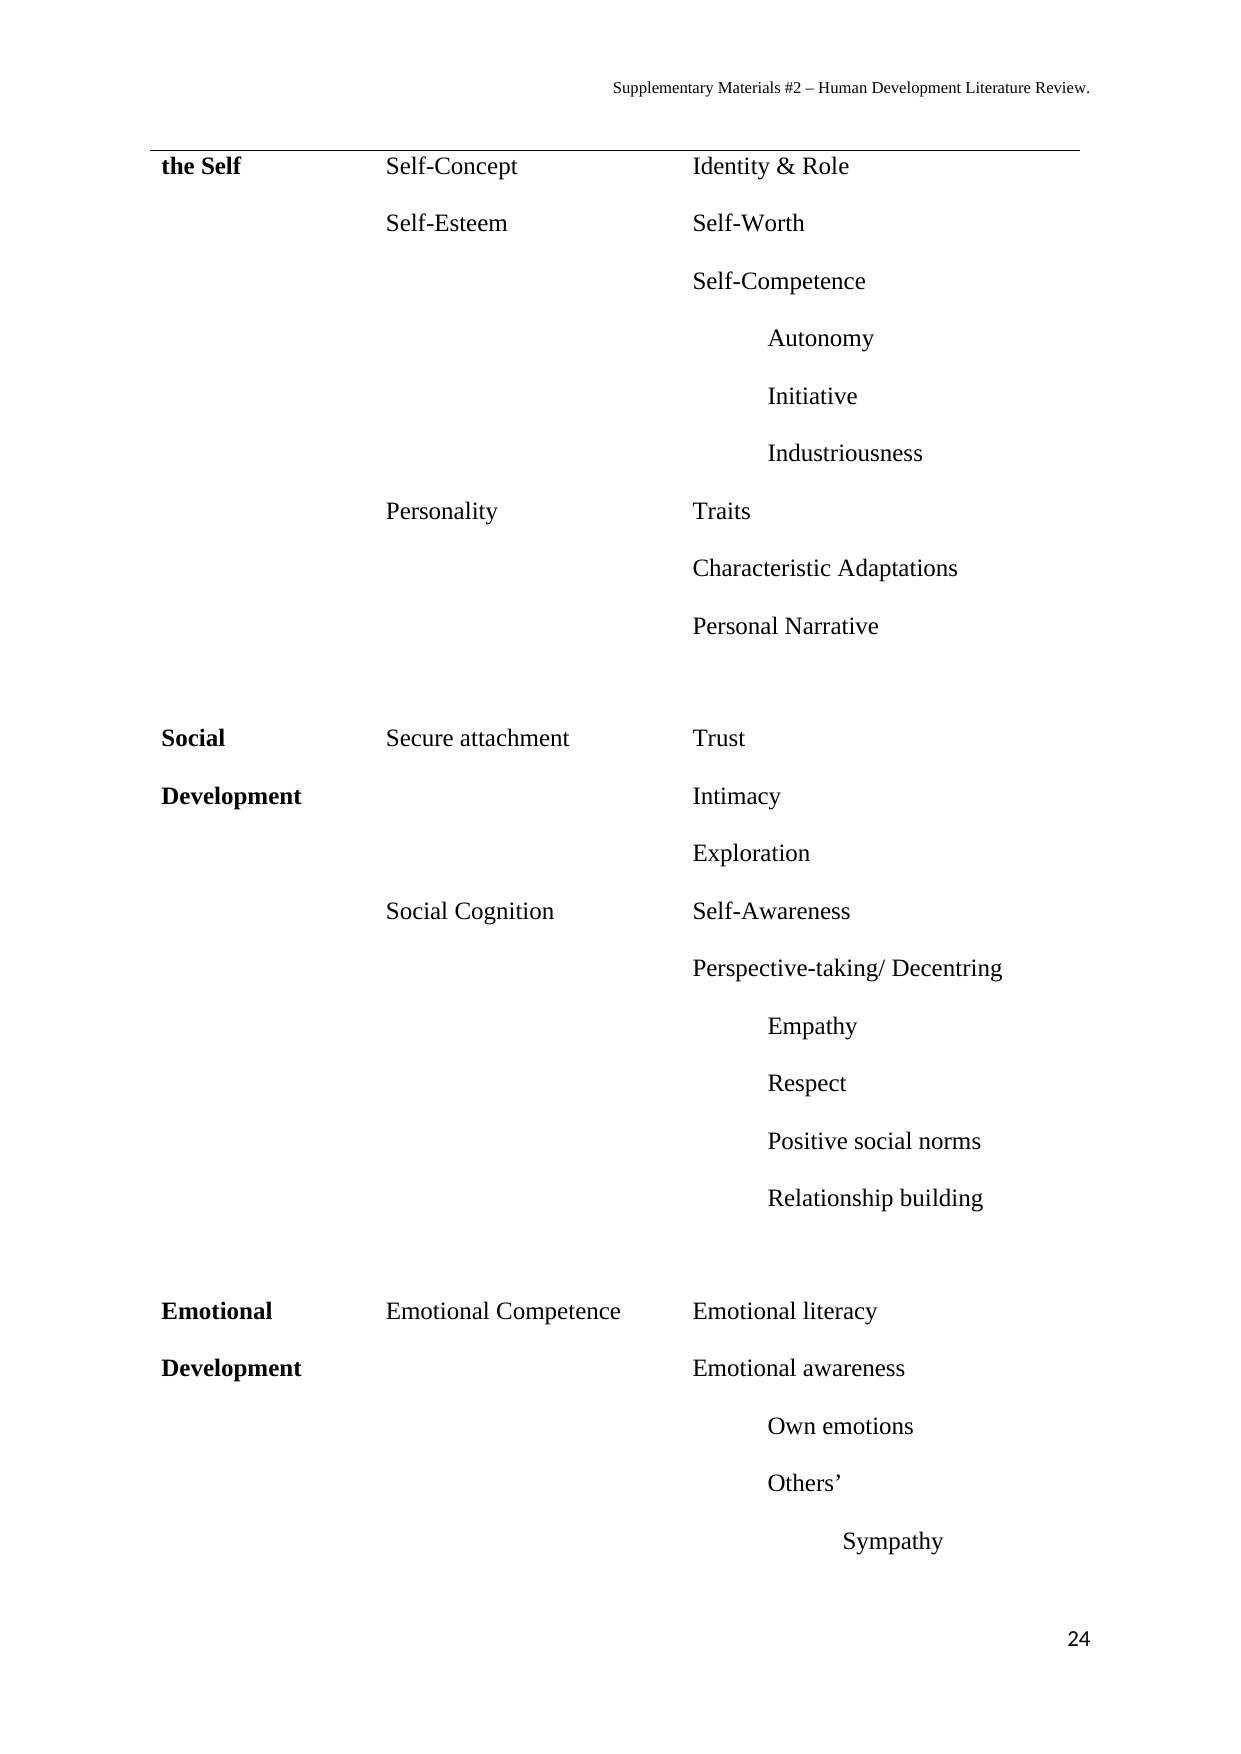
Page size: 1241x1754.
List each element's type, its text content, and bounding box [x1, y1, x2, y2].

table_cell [367, 151, 681, 666]
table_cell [150, 1239, 367, 1583]
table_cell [367, 1239, 681, 1583]
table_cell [150, 151, 367, 666]
table_cell Secure attachment Social Cognition [367, 666, 681, 1238]
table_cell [681, 1239, 1080, 1583]
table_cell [681, 151, 1080, 666]
table_cell Social Development [150, 666, 367, 1238]
table_cell Trust Intimacy Exploration Self-Awareness Perspective-taking/ Decentring Empathy Respect Positive social norms Relationship building [681, 666, 1080, 1238]
